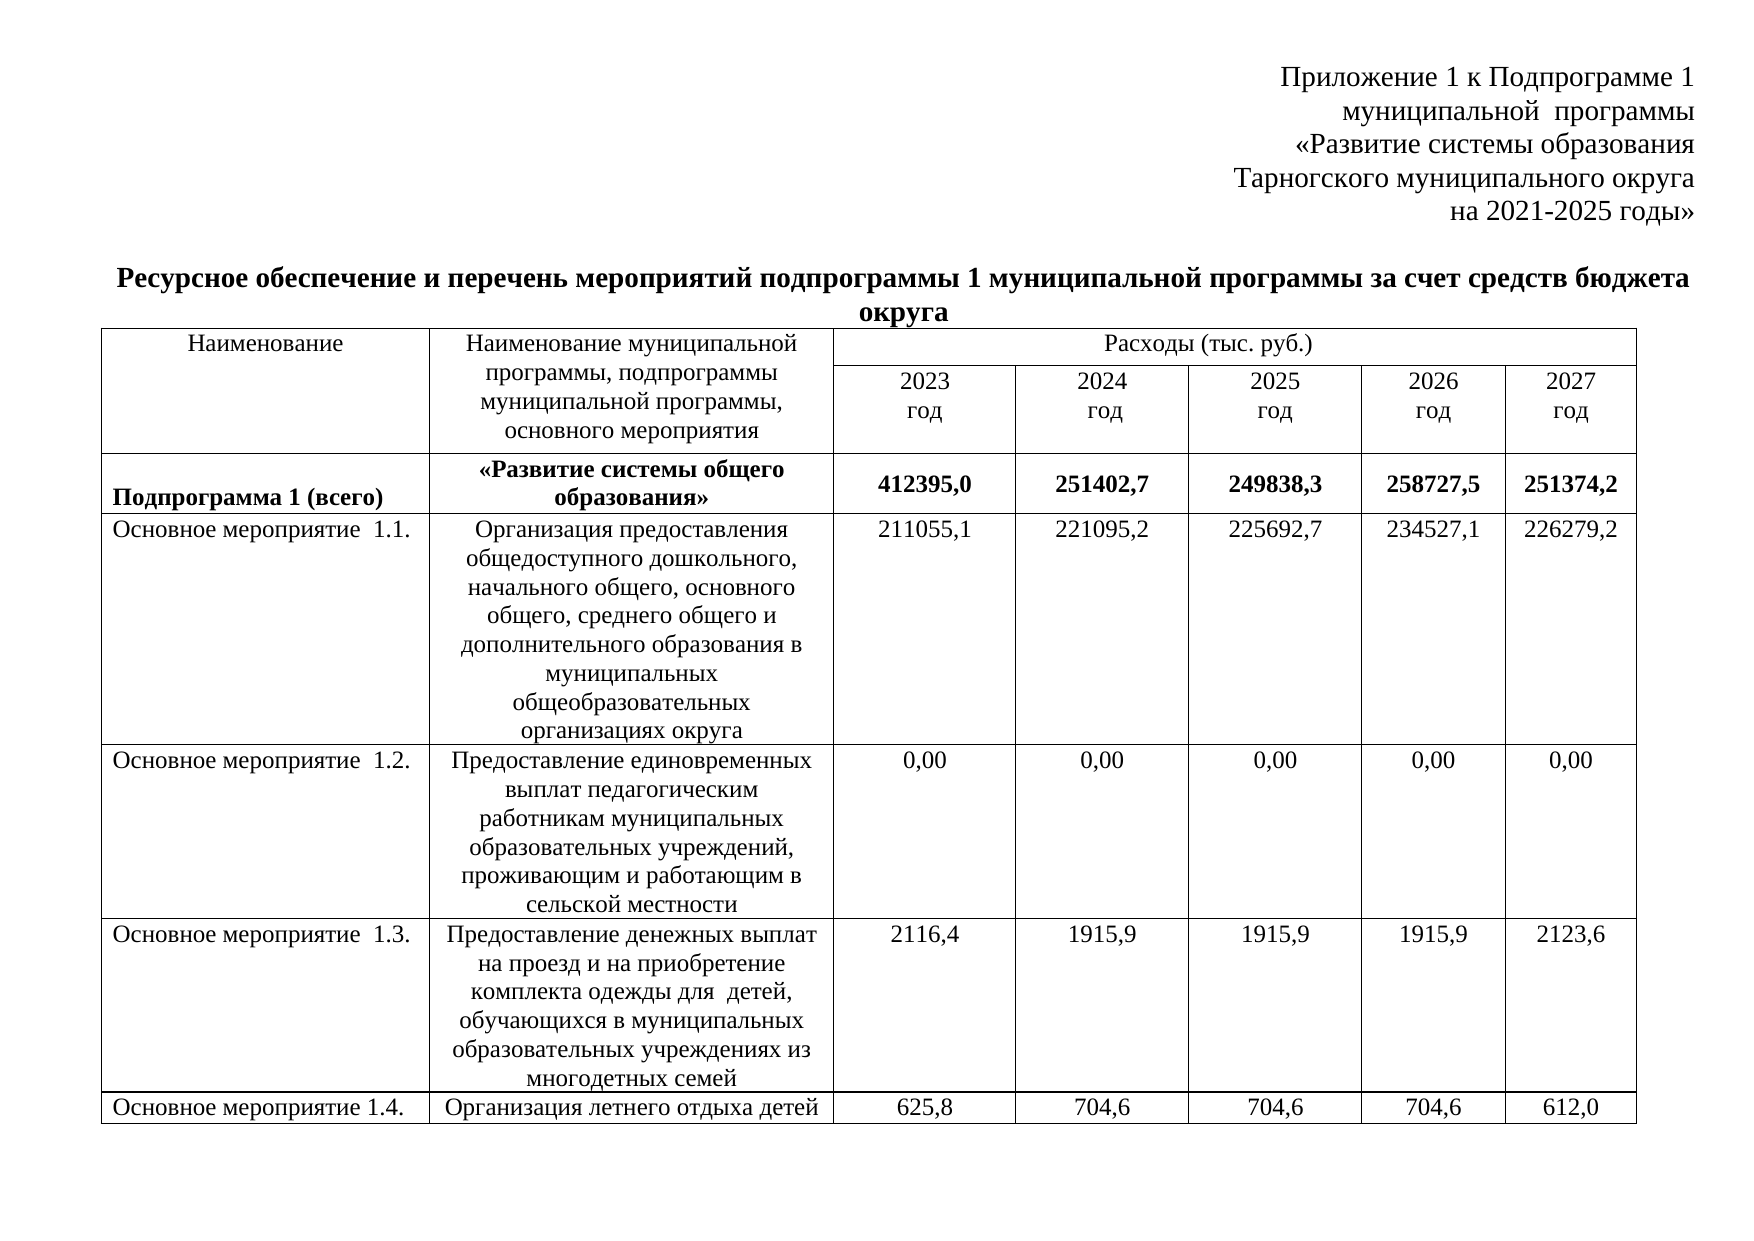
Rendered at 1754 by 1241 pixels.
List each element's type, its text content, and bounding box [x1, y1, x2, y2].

table_cell 704,6 [1016, 1093, 1188, 1123]
table_cell 251374,2 [1506, 454, 1636, 513]
table_cell 412395,0 [834, 454, 1015, 513]
table_cell 2023 год [834, 366, 1015, 453]
table_header Расходы (тыс. руб.) [834, 329, 1636, 365]
table_cell 0,00 [1362, 745, 1505, 918]
table_cell 226279,2 [1506, 514, 1636, 744]
table_cell 251402,7 [1016, 454, 1188, 513]
text Приложение 1 к Подпрограмме 1 [112, 59, 1695, 93]
table_cell Предоставление единовременных выплат педагогическим работникам муниципальных образовательных учреждений, проживающим и работающим в сельской местности [430, 745, 833, 918]
table_cell 0,00 [1016, 745, 1188, 918]
table_cell 1915,9 [1189, 919, 1361, 1091]
table_cell 2116,4 [834, 919, 1015, 1091]
table_cell Подпрограмма 1 (всего) [102, 454, 429, 513]
table_cell 2025 год [1189, 366, 1361, 453]
table_cell 258727,5 [1362, 454, 1505, 513]
text Тарногского муниципального округа [112, 160, 1695, 193]
table_cell 2123,6 [1506, 919, 1636, 1091]
table_cell «Развитие системы общего образования» [430, 454, 833, 513]
table_cell 2026 год [1362, 366, 1505, 453]
table_cell Организация летнего отдыха детей [430, 1093, 833, 1123]
table_cell 2024 год [1016, 366, 1188, 453]
table_cell 221095,2 [1016, 514, 1188, 744]
text на 2021-2025 годы» [112, 193, 1695, 227]
table_cell Основное мероприятие 1.4. [102, 1093, 429, 1123]
table_cell 249838,3 [1189, 454, 1361, 513]
table_cell 1915,9 [1016, 919, 1188, 1091]
table_cell Предоставление денежных выплат на проезд и на приобретение комплекта одежды для детей, обучающихся в муниципальных образовательных учреждениях из многодетных семей [430, 919, 833, 1091]
table_cell 211055,1 [834, 514, 1015, 744]
table_header Наименование муниципальной программы, подпрограммы муниципальной программы, основного мероприятия [430, 329, 833, 453]
table_cell 0,00 [834, 745, 1015, 918]
table_cell 234527,1 [1362, 514, 1505, 744]
table_cell Организация предоставления общедоступного дошкольного, начального общего, основного общего, среднего общего и дополнительного образования в муниципальных общеобразовательных организациях округа [430, 514, 833, 744]
table_cell 2027 год [1506, 366, 1636, 453]
table_cell 625,8 [834, 1093, 1015, 1123]
table_cell 225692,7 [1189, 514, 1361, 744]
table_cell 612,0 [1506, 1093, 1636, 1123]
table_cell Основное мероприятие 1.1. [102, 514, 429, 744]
text Ресурсное обеспечение и перечень мероприятий подпрограммы 1 муниципальной программы за счет средств бюджета округа [112, 260, 1695, 327]
table_cell 0,00 [1189, 745, 1361, 918]
table_cell 1915,9 [1362, 919, 1505, 1091]
table_cell Основное мероприятие 1.3. [102, 919, 429, 1091]
text «Развитие системы образования [112, 126, 1695, 160]
text муниципальной программы [112, 93, 1695, 126]
table_cell Основное мероприятие 1.2. [102, 745, 429, 918]
table_cell 704,6 [1189, 1093, 1361, 1123]
table_cell 704,6 [1362, 1093, 1505, 1123]
table_cell 0,00 [1506, 745, 1636, 918]
table_header Наименование [102, 329, 429, 453]
